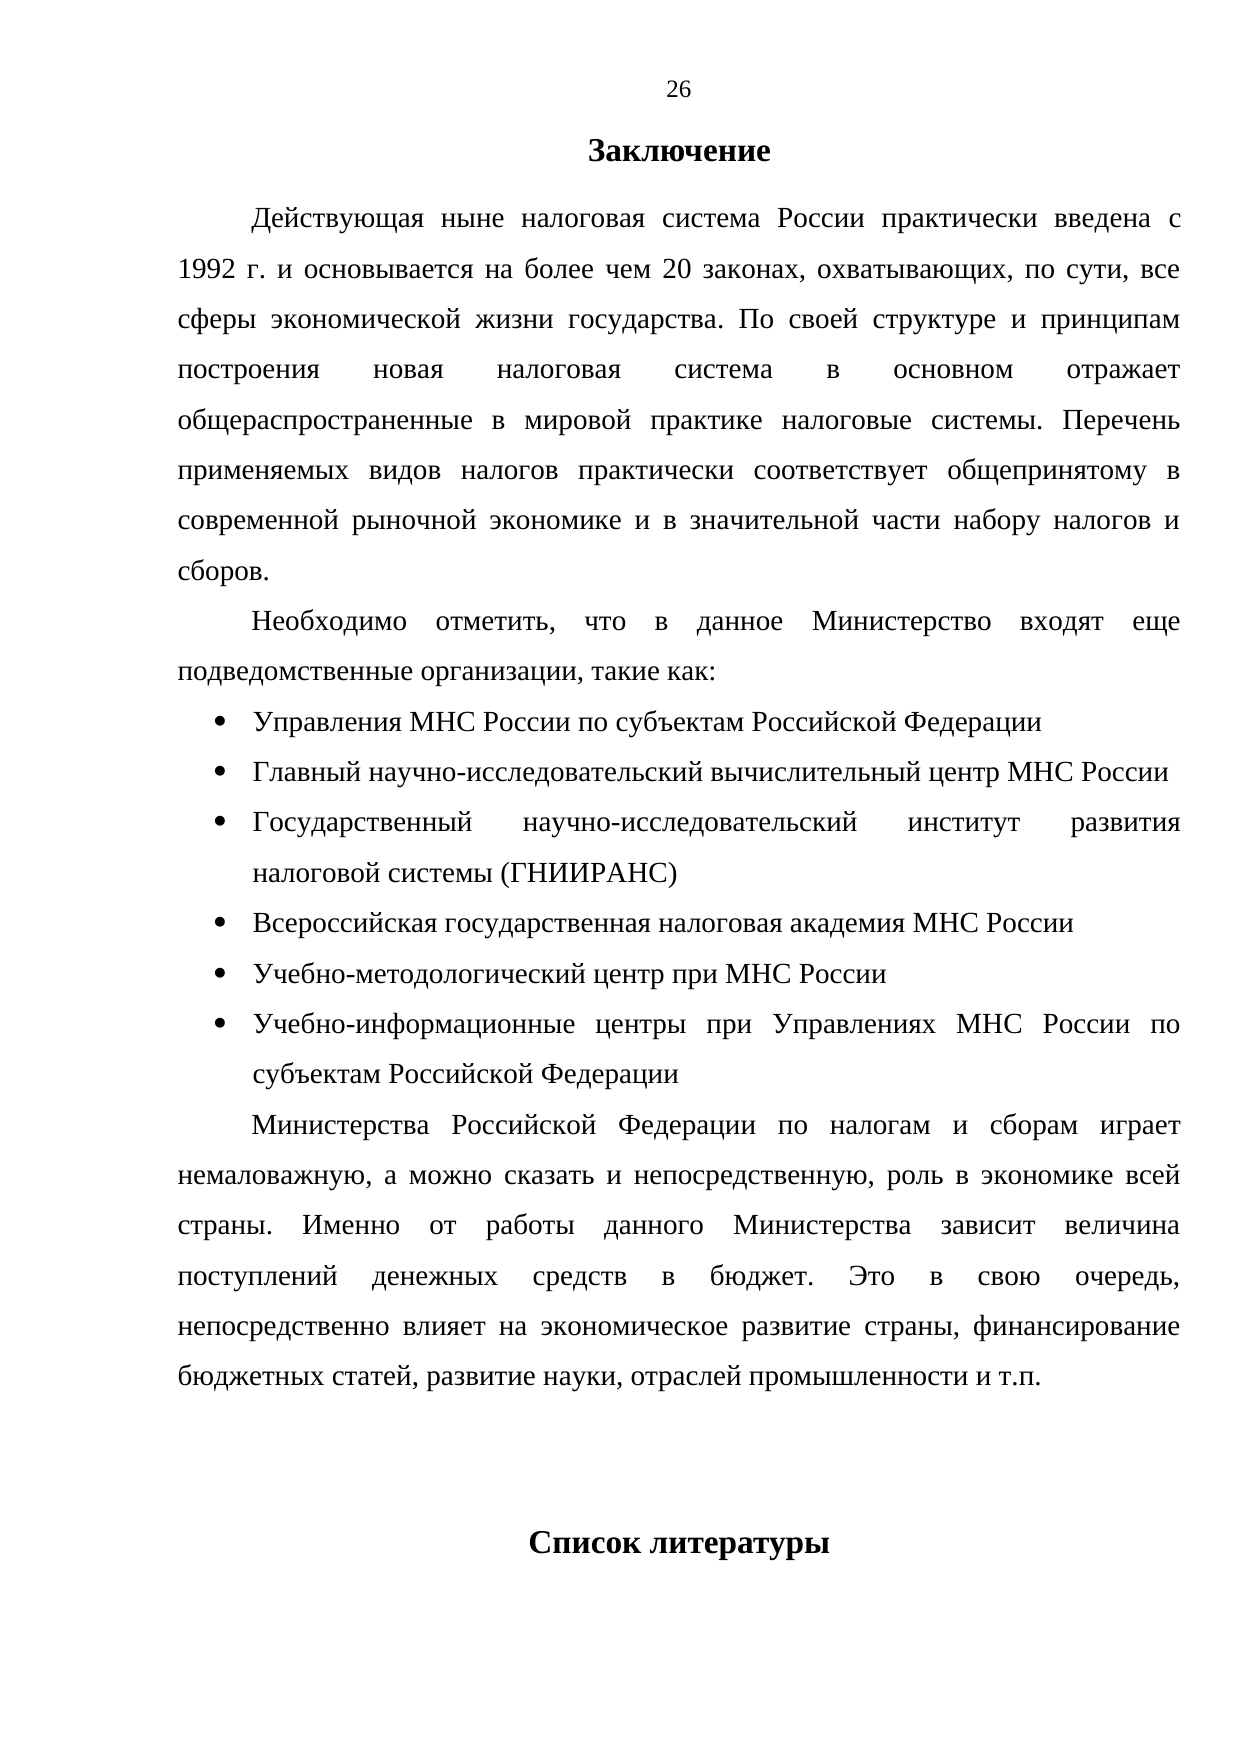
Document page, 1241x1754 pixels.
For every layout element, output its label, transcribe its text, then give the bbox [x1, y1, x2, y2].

text Заключение [177, 131, 1181, 169]
list Всероссийская государственная налоговая академия МНС России [215, 905, 1181, 939]
list Главный научно-исследовательский вычислительный центр МНС России [215, 754, 1181, 788]
text Список литературы [177, 1522, 1181, 1560]
list Государственный научно-исследовательский институт развития налоговой системы (ГНИИРАНС) [215, 804, 1181, 888]
text Действующая ныне налоговая система России практически введена с 1992 г. и основывается на более чем 20 законах, охватывающих, по сути, все сферы экономической жизни государства. По своей структуре и принципам построения новая налоговая система в основном отражает общераспространенные в мировой практике налоговые системы. Перечень применяемых видов налогов практически соответствует общепринятому в современной рыночной экономике и в значительной части набору налогов и сборов. [177, 201, 1181, 586]
text Необходимо отметить, что в данное Министерство входят еще подведомственные организации, такие как: [177, 603, 1181, 687]
text Министерства Российской Федерации по налогам и сборам играет немаловажную, а можно сказать и непосредственную, роль в экономике всей страны. Именно от работы данного Министерства зависит величина поступлений денежных средств в бюджет. Это в свою очередь, непосредственно влияет на экономическое развитие страны, финансирование бюджетных статей, развитие науки, отраслей промышленности и т.п. [177, 1107, 1181, 1392]
list Учебно-методологический центр при МНС России [215, 956, 1181, 989]
list Учебно-информационные центры при Управлениях МНС России по субъектам Российской Федерации [215, 1006, 1181, 1090]
list Управления МНС России по субъектам Российской Федерации [215, 704, 1181, 737]
